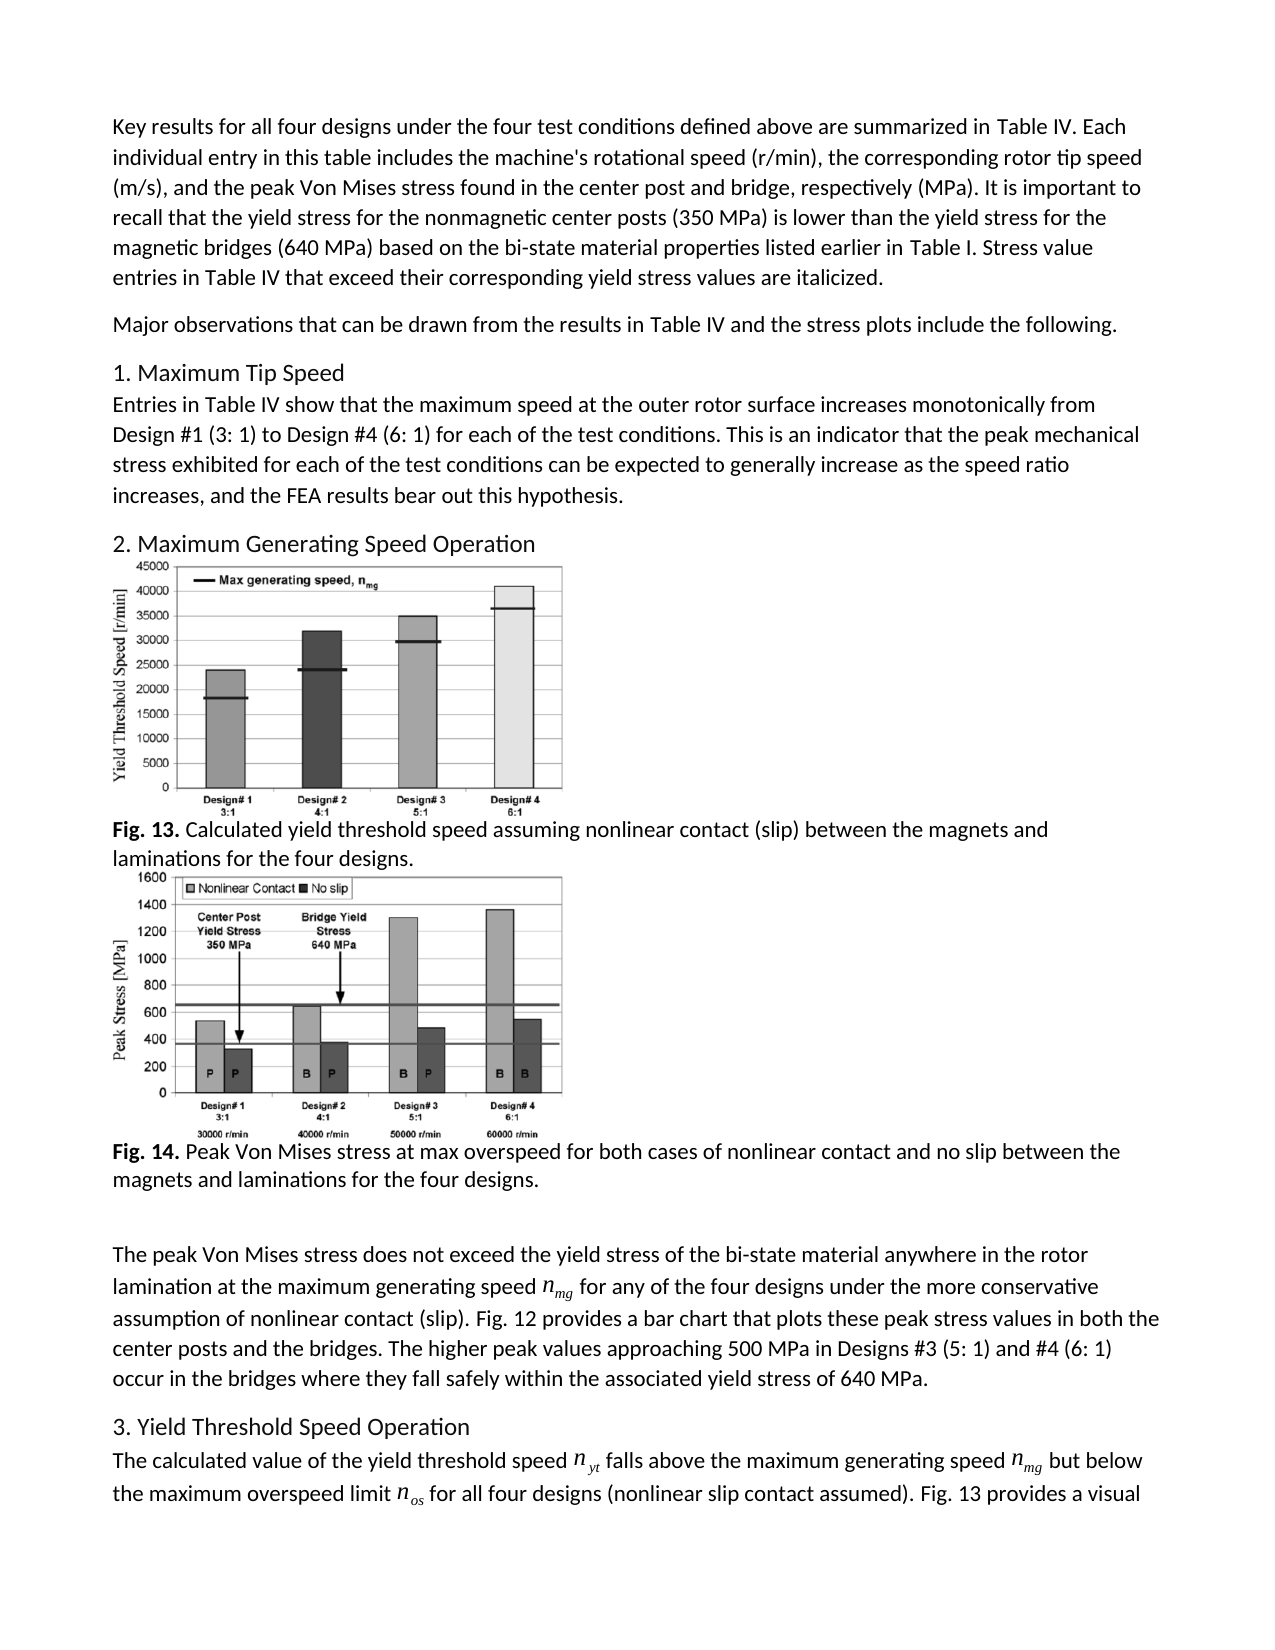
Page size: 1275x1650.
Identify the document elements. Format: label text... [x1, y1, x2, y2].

picture [112, 560, 563, 816]
picture [112, 871, 563, 1138]
text Entries in Table IV show that the maximum speed at the outer rotor surface increases monotonically from Design #1 (3: 1) to Design #4 (6: 1) for each of the test conditions. This is an indicator that the peak mechanical stress exhibited for each of the test conditions can be expected to generally increase as the speed ratio increases, and the FEA results bear out this hypothesis. [112, 390, 1162, 509]
subtitle 1. Maximum Tip Speed [112, 357, 1162, 388]
subtitle 3. Yield Threshold Speed Operation [112, 1411, 1162, 1442]
text The peak Von Mises stress does not exceed the yield stress of the bi-state material anywhere in the rotor lamination at the maximum generating speed for any of the four designs under the more conservative assumption of nonlinear contact (slip). Fig. 12 provides a bar chart that plots these peak stress values in both the center posts and the bridges. The higher peak values approaching 500 MPa in Designs #3 (5: 1) and #4 (6: 1) occur in the bridges where they fall safely within the associated yield stress of 640 MPa. [112, 1240, 1162, 1392]
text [112, 1444, 1162, 1509]
subtitle 2. Maximum Generating Speed Operation [112, 528, 1162, 558]
text Fig. 13. Calculated yield threshold speed assuming nonlinear contact (slip) between the magnets and laminations for the four designs. [112, 816, 1162, 872]
text Fig. 14. Peak Von Mises stress at max overspeed for both cases of nonlinear contact and no slip between the magnets and laminations for the four designs. [112, 1137, 1162, 1193]
text Major observations that can be drawn from the results in Table IV and the stress plots include the following. [112, 310, 1162, 338]
text Key results for all four designs under the four test conditions defined above are summarized in Table IV. Each individual entry in this table includes the machine's rotational speed (r/min), the corresponding rotor tip speed (m/s), and the peak Von Mises stress found in the center post and bridge, respectively (MPa). It is important to recall that the yield stress for the nonmagnetic center posts (350 MPa) is lower than the yield stress for the magnetic bridges (640 MPa) based on the bi-state material properties listed earlier in Table I. Stress value entries in Table IV that exceed their corresponding yield stress values are italicized. [112, 112, 1162, 292]
